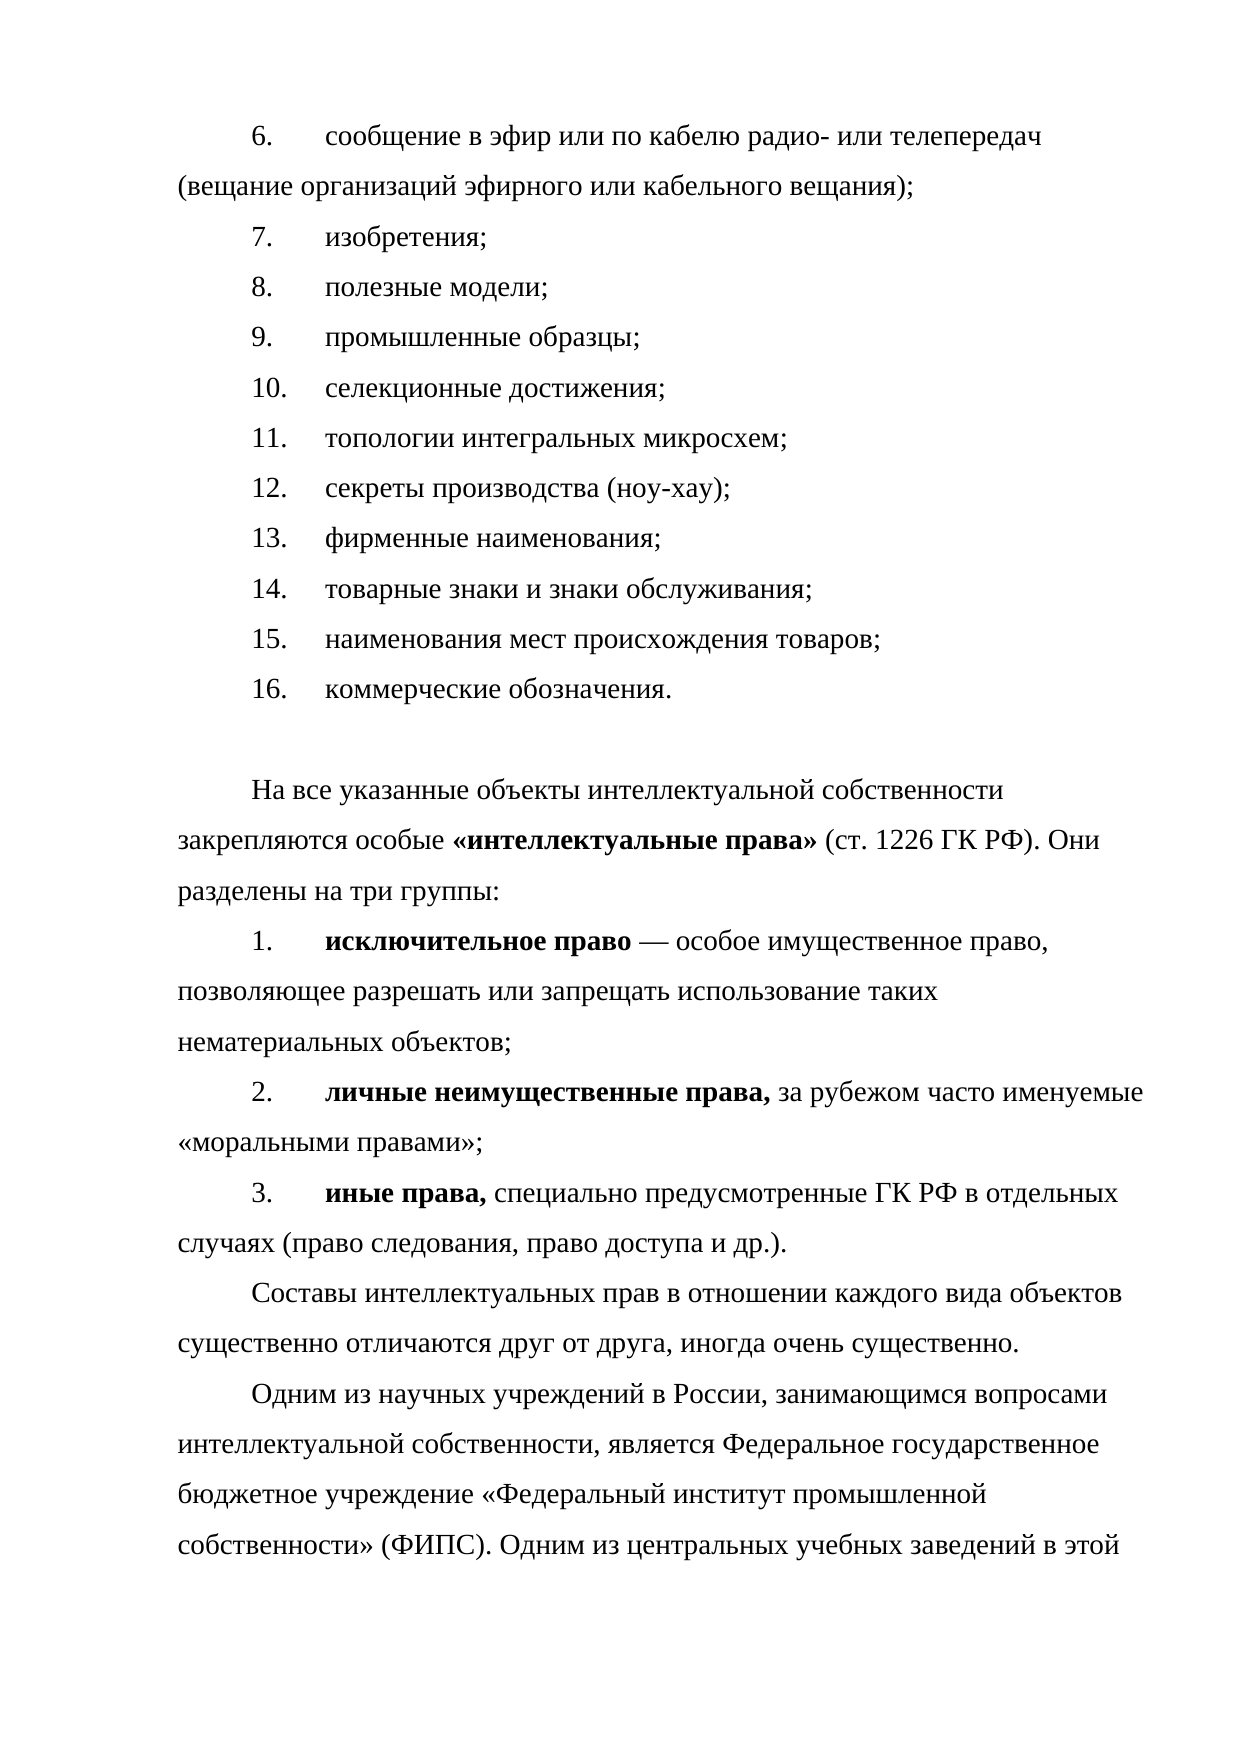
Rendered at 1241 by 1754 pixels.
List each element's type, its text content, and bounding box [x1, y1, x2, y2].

list товарные знаки и знаки обслуживания; [177, 571, 1152, 604]
list сообщение в эфир или по кабелю радио- или телепередач (вещание организаций эфирного или кабельного вещания); [177, 118, 1152, 202]
list коммерческие обозначения. [177, 672, 1152, 705]
list топологии интегральных микросхем; [177, 420, 1152, 453]
list фирменные наименования; [177, 521, 1152, 554]
list промышленные образцы; [177, 319, 1152, 353]
list полезные модели; [177, 269, 1152, 303]
list иные права, специально предусмотренные ГК РФ в отдельных случаях (право следования, право доступа и др.). [177, 1175, 1152, 1258]
list селекционные достижения; [177, 370, 1152, 403]
list наименования мест происхождения товаров; [177, 621, 1152, 655]
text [177, 1376, 1152, 1560]
text Составы интеллектуальных прав в отношении каждого вида объектов существенно отличаются друг от друга, иногда очень существенно. [177, 1275, 1152, 1359]
text На все указанные объекты интеллектуальной собственности закрепляются особые «интеллектуальные права» (ст. 1226 ГК РФ). Они разделены на три группы: [177, 772, 1152, 906]
list секреты производства (ноу-хау); [177, 470, 1152, 504]
list изобретения; [177, 219, 1152, 252]
list личные неимущественные права, за рубежом часто именуемые «моральными правами»; [177, 1074, 1152, 1158]
list исключительное право — особое имущественное право, позволяющее разрешать или запрещать использование таких нематериальных объектов; [177, 923, 1152, 1057]
